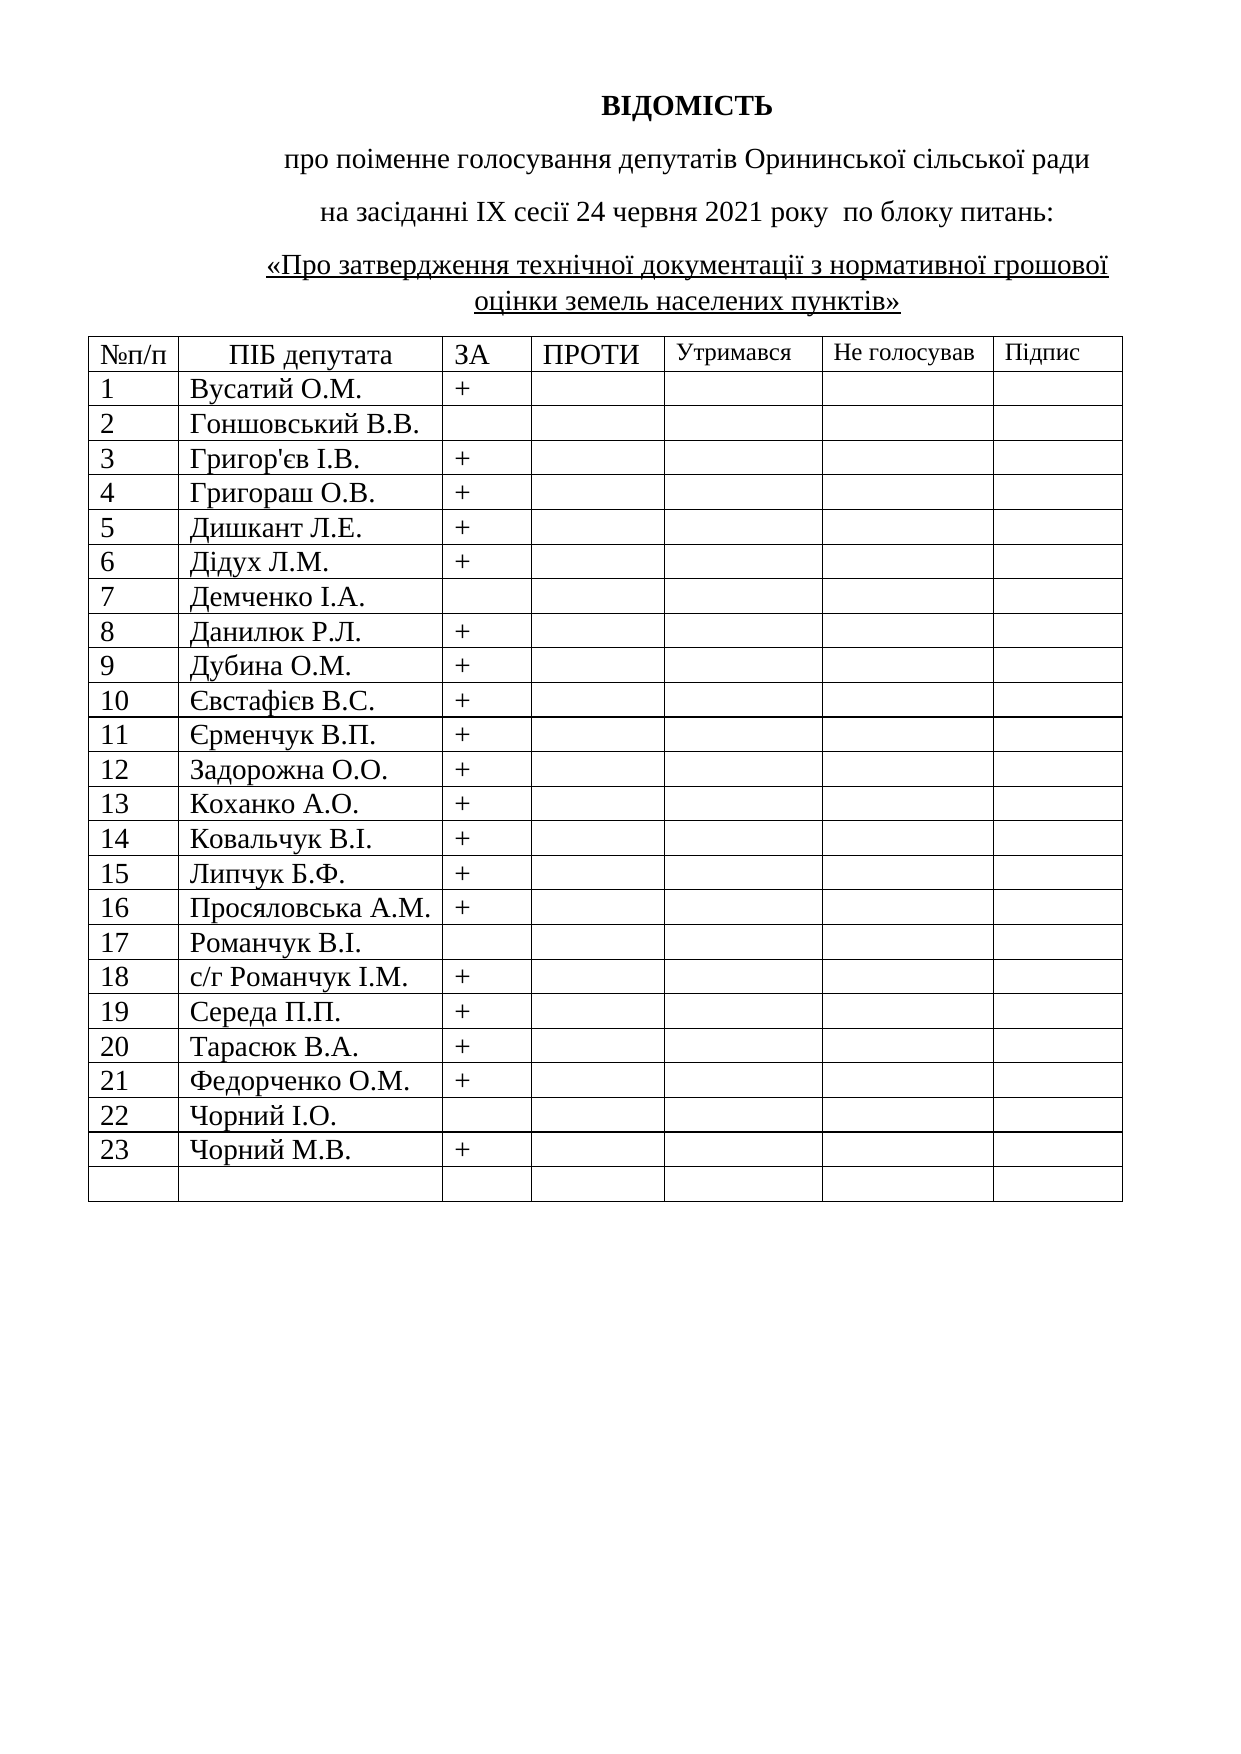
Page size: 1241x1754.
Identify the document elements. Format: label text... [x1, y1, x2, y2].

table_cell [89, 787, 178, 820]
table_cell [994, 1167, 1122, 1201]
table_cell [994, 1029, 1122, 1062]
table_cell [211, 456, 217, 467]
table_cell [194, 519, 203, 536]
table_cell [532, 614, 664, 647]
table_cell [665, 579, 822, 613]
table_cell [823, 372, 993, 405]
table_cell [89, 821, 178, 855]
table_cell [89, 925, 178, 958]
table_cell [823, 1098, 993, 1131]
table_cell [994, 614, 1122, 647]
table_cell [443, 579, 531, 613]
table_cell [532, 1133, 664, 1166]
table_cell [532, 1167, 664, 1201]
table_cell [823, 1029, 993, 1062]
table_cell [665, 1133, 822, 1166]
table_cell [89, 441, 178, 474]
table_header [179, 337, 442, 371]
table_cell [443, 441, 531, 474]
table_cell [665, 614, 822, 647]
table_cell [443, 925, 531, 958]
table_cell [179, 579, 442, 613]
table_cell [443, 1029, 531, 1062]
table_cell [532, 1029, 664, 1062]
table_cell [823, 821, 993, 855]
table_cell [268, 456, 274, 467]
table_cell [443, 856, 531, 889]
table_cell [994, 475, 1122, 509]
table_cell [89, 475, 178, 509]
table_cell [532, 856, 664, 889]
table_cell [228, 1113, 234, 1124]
text ВІДОМІСТЬ [223, 88, 1152, 122]
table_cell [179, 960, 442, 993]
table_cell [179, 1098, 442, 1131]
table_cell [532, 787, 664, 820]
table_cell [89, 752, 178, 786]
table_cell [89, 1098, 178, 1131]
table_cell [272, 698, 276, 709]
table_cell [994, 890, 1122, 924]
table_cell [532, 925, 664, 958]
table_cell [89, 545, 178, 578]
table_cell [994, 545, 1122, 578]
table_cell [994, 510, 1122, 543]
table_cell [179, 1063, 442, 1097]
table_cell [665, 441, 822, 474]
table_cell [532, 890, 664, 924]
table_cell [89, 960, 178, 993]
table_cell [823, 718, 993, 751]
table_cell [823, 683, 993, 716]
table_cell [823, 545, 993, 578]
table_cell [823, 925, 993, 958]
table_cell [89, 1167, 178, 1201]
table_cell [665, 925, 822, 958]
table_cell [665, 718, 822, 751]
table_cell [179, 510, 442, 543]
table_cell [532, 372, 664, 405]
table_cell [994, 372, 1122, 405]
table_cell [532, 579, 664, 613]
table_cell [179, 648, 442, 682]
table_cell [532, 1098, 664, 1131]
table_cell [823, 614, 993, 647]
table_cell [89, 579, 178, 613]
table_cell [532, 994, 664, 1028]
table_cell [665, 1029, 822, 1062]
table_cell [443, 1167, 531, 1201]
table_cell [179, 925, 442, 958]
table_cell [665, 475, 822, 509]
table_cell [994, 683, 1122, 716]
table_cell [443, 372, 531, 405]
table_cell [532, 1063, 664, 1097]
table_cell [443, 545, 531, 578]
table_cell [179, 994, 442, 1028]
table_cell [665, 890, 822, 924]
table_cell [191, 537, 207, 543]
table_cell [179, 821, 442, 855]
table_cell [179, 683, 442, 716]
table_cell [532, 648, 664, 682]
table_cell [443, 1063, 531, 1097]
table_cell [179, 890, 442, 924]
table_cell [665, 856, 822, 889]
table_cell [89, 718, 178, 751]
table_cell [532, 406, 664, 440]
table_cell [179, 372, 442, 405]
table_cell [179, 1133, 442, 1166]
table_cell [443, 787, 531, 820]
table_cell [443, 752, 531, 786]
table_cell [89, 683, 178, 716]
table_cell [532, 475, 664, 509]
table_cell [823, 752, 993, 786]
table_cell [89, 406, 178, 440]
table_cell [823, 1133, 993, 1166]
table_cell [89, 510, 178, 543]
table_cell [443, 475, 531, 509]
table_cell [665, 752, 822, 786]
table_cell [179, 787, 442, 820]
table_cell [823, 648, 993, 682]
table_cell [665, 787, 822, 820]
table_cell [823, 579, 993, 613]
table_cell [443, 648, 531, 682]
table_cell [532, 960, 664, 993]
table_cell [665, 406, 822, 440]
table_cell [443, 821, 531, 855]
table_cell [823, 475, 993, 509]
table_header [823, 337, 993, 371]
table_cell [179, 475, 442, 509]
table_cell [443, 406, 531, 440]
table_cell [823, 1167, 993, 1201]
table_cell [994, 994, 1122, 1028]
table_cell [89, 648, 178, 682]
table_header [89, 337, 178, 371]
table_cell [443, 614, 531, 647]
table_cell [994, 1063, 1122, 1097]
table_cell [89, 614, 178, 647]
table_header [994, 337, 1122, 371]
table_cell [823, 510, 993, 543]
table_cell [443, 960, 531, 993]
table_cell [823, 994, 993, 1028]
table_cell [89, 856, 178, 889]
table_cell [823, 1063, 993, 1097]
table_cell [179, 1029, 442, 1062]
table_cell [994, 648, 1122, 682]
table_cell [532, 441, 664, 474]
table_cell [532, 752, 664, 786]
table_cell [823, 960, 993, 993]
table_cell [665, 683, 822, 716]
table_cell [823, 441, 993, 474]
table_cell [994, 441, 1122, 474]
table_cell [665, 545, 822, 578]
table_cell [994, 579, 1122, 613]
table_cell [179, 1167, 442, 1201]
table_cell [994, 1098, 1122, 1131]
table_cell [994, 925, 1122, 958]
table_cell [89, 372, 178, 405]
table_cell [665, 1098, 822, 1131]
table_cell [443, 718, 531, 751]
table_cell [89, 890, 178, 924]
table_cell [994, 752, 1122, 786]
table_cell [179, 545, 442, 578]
text «Про затвердження технічної документації з нормативної грошової оцінки земель населених пунктів» [223, 247, 1152, 317]
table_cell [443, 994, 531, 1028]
text на засіданні IX сесії 24 червня 2021 року по блоку питань: [223, 194, 1152, 228]
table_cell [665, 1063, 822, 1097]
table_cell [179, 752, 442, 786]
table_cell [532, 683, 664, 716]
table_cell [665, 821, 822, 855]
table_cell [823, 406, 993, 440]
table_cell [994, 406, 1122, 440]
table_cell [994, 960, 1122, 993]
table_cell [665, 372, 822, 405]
text про поіменне голосування депутатів Орининської сільської ради [223, 141, 1152, 175]
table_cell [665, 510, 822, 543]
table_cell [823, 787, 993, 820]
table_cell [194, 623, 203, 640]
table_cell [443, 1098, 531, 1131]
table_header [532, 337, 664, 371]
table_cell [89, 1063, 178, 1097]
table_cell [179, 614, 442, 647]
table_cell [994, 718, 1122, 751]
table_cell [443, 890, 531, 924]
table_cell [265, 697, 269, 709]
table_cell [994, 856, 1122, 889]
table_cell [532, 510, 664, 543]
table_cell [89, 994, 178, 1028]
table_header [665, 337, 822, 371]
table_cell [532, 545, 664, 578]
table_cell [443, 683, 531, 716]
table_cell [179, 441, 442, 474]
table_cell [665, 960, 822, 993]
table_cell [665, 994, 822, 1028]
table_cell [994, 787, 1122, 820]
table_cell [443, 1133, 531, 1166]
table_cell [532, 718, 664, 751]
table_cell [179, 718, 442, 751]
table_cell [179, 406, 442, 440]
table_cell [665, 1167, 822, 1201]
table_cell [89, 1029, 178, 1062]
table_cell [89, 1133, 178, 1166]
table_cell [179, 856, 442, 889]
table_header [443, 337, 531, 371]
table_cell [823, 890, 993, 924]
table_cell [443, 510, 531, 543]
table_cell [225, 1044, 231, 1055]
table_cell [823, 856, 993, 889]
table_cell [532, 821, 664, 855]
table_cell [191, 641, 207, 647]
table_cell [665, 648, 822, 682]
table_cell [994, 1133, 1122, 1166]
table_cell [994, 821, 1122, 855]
